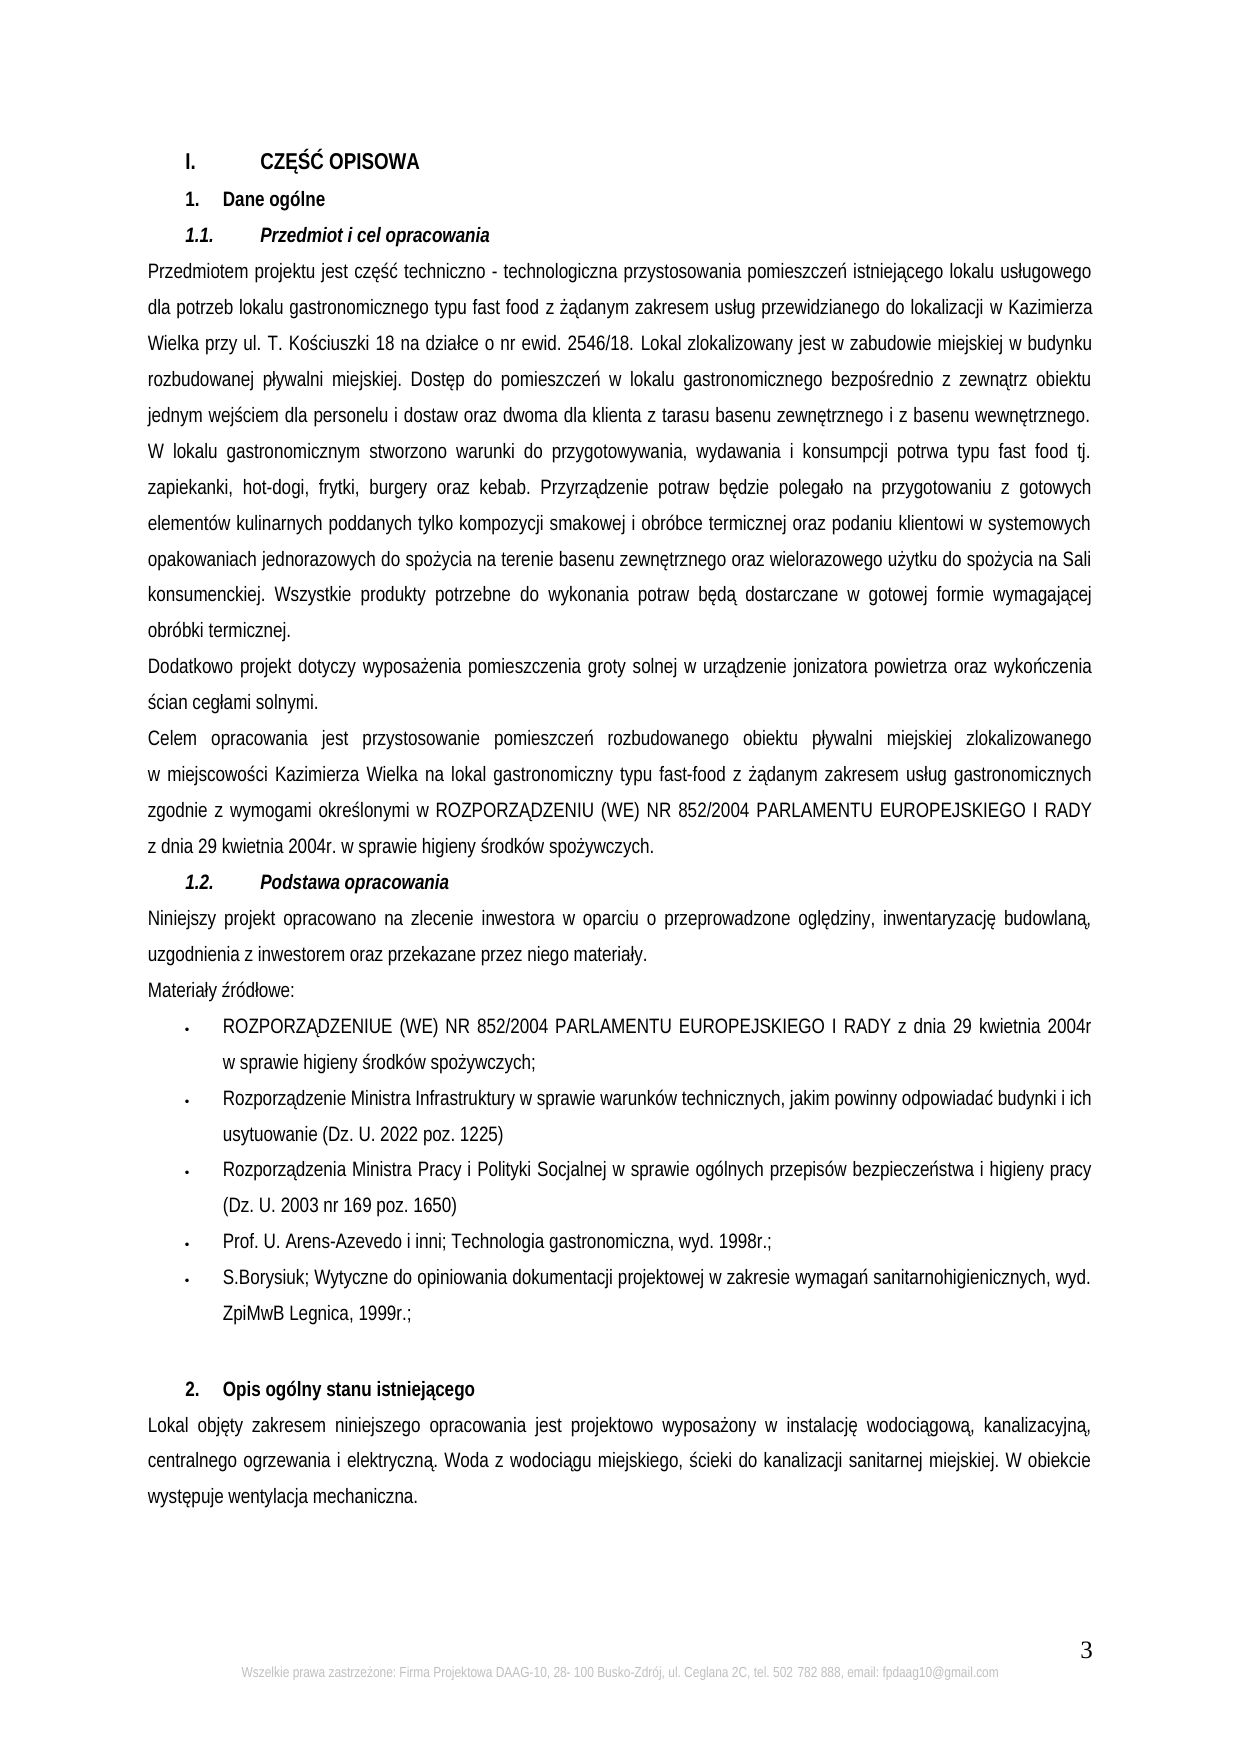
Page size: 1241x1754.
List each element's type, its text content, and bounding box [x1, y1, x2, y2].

list Podstawa opracowania [185, 870, 1093, 894]
text Niniejszy projekt opracowano na zlecenie inwestora w oparciu o przeprowadzone oględziny, inwentaryzację budowlaną, uzgodnienia z inwestorem oraz przekazane przez niego materiały. [148, 906, 1093, 966]
text Dodatkowo projekt dotyczy wyposażenia pomieszczenia groty solnej w urządzenie jonizatora powietrza oraz wykończenia ścian cegłami solnymi. [148, 654, 1093, 714]
list Przedmiot i cel opracowania [185, 223, 1093, 247]
list Rozporządzenia Ministra Pracy i Polityki Socjalnej w sprawie ogólnych przepisów bezpieczeństwa i higieny pracy (Dz. U. 2003 nr 169 poz. 1650) [185, 1157, 1093, 1217]
list ROZPORZĄDZENIUE (WE) NR 852/2004 PARLAMENTU EUROPEJSKIEGO I RADY z dnia 29 kwietnia 2004r w sprawie higieny środków spożywczych; [185, 1014, 1093, 1073]
text Celem opracowania jest przystosowanie pomieszczeń rozbudowanego obiektu pływalni miejskiej zlokalizowanego w miejscowości Kazimierza Wielka na lokal gastronomiczny typu fast-food z żądanym zakresem usług gastronomicznych zgodnie z wymogami określonymi w ROZPORZĄDZENIU (WE) NR 852/2004 PARLAMENTU EUROPEJSKIEGO I RADY z dnia 29 kwietnia 2004r. w sprawie higieny środków spożywczych. [148, 726, 1093, 858]
subtitle Opis ogólny stanu istniejącego [185, 1377, 1093, 1401]
text Przedmiotem projektu jest część techniczno - technologiczna przystosowania pomieszczeń istniejącego lokalu usługowego dla potrzeb lokalu gastronomicznego typu fast food z żądanym zakresem usług przewidzianego do lokalizacji w Kazimierza Wielka przy ul. T. Kościuszki 18 na działce o nr ewid. 2546/18. Lokal zlokalizowany jest w zabudowie miejskiej w budynku rozbudowanej pływalni miejskiej. Dostęp do pomieszczeń w lokalu gastronomicznego bezpośrednio z zewnątrz obiektu jednym wejściem dla personelu i dostaw oraz dwoma dla klienta z tarasu basenu zewnętrznego i z basenu wewnętrznego. W lokalu gastronomicznym stworzono warunki do przygotowywania, wydawania i konsumpcji potrwa typu fast food tj. zapiekanki, hot-dogi, frytki, burgery oraz kebab. Przyrządzenie potraw będzie polegało na przygotowaniu z gotowych elementów kulinarnych poddanych tylko kompozycji smakowej i obróbce termicznej oraz podaniu klientowi w systemowych opakowaniach jednorazowych do spożycia na terenie basenu zewnętrznego oraz wielorazowego użytku do spożycia na Sali konsumenckiej. Wszystkie produkty potrzebne do wykonania potraw będą dostarczane w gotowej formie wymagającej obróbki termicznej. [148, 259, 1093, 642]
subtitle Dane ogólne [185, 187, 1093, 211]
subtitle CZĘŚĆ OPISOWA [185, 148, 1093, 174]
list S.Borysiuk; Wytyczne do opiniowania dokumentacji projektowej w zakresie wymagań sanitarnohigienicznych, wyd. ZpiMwB Legnica, 1999r.; [185, 1265, 1093, 1325]
text Materiały źródłowe: [148, 978, 1093, 1002]
text Lokal objęty zakresem niniejszego opracowania jest projektowo wyposażony w instalację wodociągową, kanalizacyjną, centralnego ogrzewania i elektryczną. Woda z wodociągu miejskiego, ścieki do kanalizacji sanitarnej miejskiej. W obiekcie występuje wentylacja mechaniczna. [148, 1412, 1093, 1508]
list Prof. U. Arens-Azevedo i inni; Technologia gastronomiczna, wyd. 1998r.; [185, 1229, 1093, 1253]
list Rozporządzenie Ministra Infrastruktury w sprawie warunków technicznych, jakim powinny odpowiadać budynki i ich usytuowanie (Dz. U. 2022 poz. 1225) [185, 1086, 1093, 1145]
